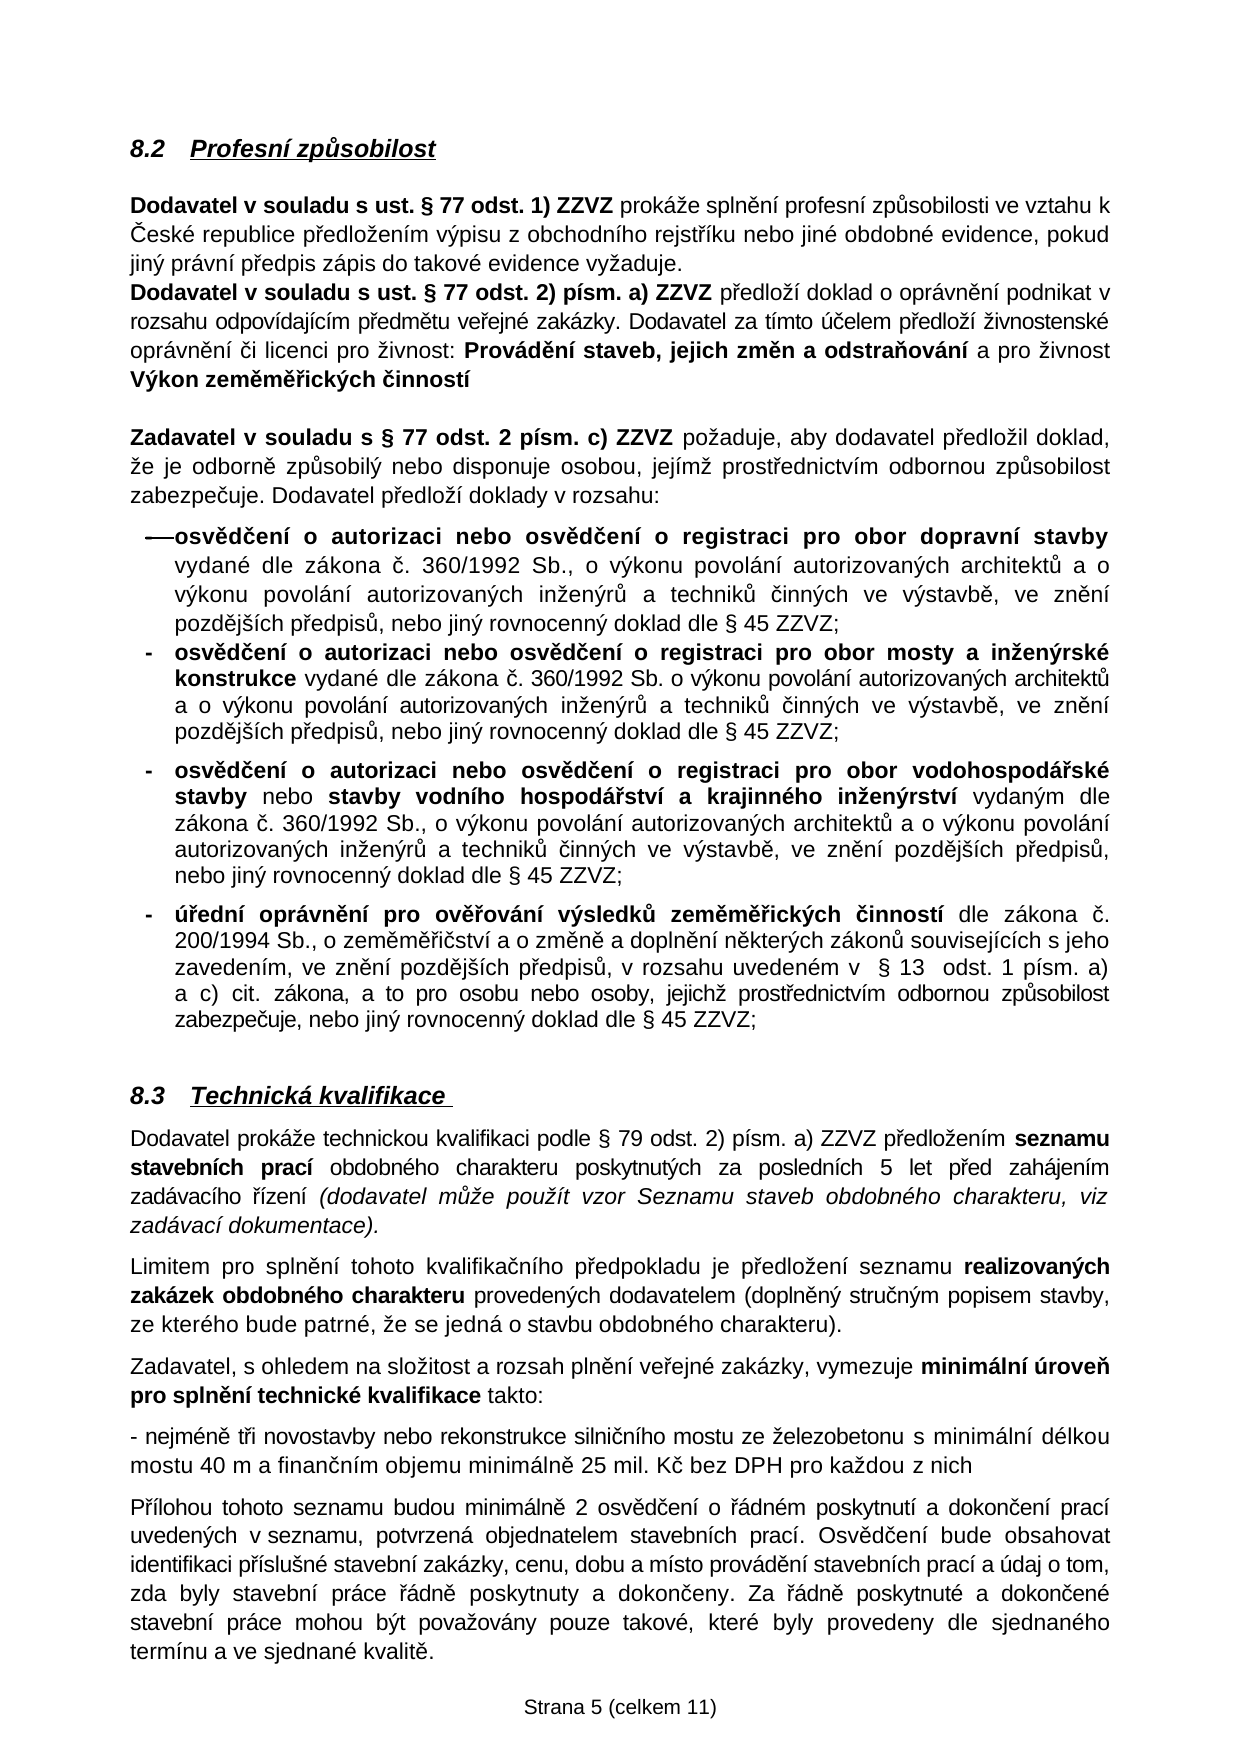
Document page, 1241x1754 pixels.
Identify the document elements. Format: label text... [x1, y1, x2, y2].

text Limitem pro splnění tohoto kvalifikačního předpokladu je předložení seznamu realizovaných zakázek obdobného charakteru provedených dodavatelem (doplněný stručným popisem stavby, ze kterého bude patrné, že se jedná o stavbu obdobného charakteru). [130, 1253, 1110, 1338]
text Přílohou tohoto seznamu budou minimálně 2 osvědčení o řádném poskytnutí a dokončení prací uvedených v seznamu, potvrzená objednatelem stavebních prací. Osvědčení bude obsahovat identifikaci příslušné stavební zakázky, cenu, dobu a místo provádění stavebních prací a údaj o tom, zda byly stavební práce řádně poskytnuty a dokončeny. Za řádně poskytnuté a dokončené stavební práce mohou být považovány pouze takové, které byly provedeny dle sjednaného termínu a ve sjednané kvalitě. [130, 1493, 1110, 1665]
list Dodavatel v souladu s ust. § 77 odst. 2) písm. a) ZZVZ předloží doklad o oprávnění podnikat v rozsahu odpovídajícím předmětu veřejné zakázky. Dodavatel za tímto účelem předloží živnostenské oprávnění či licenci pro živnost: Provádění staveb, jejich změn a odstraňování a pro živnost Výkon zeměměřických činností [130, 279, 1110, 392]
subtitle Profesní způsobilost [130, 134, 1110, 163]
list osvědčení o autorizaci nebo osvědčení o registraci pro obor vodohospodářské stavby nebo stavby vodního hospodářství a krajinného inženýrství vydaným dle zákona č. 360/1992 Sb., o výkonu povolání autorizovaných architektů a o výkonu povolání autorizovaných inženýrů a techniků činných ve výstavbě, ve znění pozdějších předpisů, nebo jiný rovnocenný doklad dle § 45 ZZVZ; [145, 757, 1110, 888]
text - nejméně tři novostavby nebo rekonstrukce silničního mostu ze železobetonu s minimální délkou mostu 40 m a finančním objemu minimálně 25 mil. Kč bez DPH pro každou z nich [130, 1423, 1110, 1478]
list úřední oprávnění pro ověřování výsledků zeměměřických činností dle zákona č. 200/1994 Sb., o zeměměřičství a o změně a doplnění některých zákonů souvisejících s jeho zavedením, ve znění pozdějších předpisů, v rozsahu uvedeném v § 13 odst. 1 písm. a) a c) cit. zákona, a to pro osobu nebo osoby, jejichž prostřednictvím odbornou způsobilost zabezpečuje, nebo jiný rovnocenný doklad dle § 45 ZZVZ; [145, 901, 1110, 1033]
text Zadavatel, s ohledem na složitost a rozsah plnění veřejné zakázky, vymezuje minimální úroveň pro splnění technické kvalifikace takto: [130, 1353, 1110, 1408]
list - osvědčení o autorizaci nebo osvědčení o registraci pro obor mosty a inženýrské konstrukce vydané dle zákona č. 360/1992 Sb. o výkonu povolání autorizovaných architektů a o výkonu povolání autorizovaných inženýrů a techniků činných ve výstavbě, ve znění pozdějších předpisů, nebo jiný rovnocenný doklad dle § 45 ZZVZ; [145, 639, 1110, 744]
list osvědčení o autorizaci nebo osvědčení o registraci pro obor dopravní stavby vydané dle zákona č. 360/1992 Sb., o výkonu povolání autorizovaných architektů a o výkonu povolání autorizovaných inženýrů a techniků činných ve výstavbě, ve znění pozdějších předpisů, nebo jiný rovnocenný doklad dle § 45 ZZVZ; [145, 523, 1110, 636]
list Zadavatel v souladu s § 77 odst. 2 písm. c) ZZVZ požaduje, aby dodavatel předložil doklad, že je odborně způsobilý nebo disponuje osobou, jejímž prostřednictvím odbornou způsobilost zabezpečuje. Dodavatel předloží doklady v rozsahu: [130, 424, 1110, 508]
text Dodavatel v souladu s ust. § 77 odst. 1) ZZVZ prokáže splnění profesní způsobilosti ve vztahu k České republice předložením výpisu z obchodního rejstříku nebo jiné obdobné evidence, pokud jiný právní předpis zápis do takové evidence vyžaduje. [130, 192, 1110, 276]
subtitle Technická kvalifikace [130, 1081, 1110, 1110]
text Dodavatel prokáže technickou kvalifikaci podle § 79 odst. 2) písm. a) ZZVZ předložením seznamu stavebních prací obdobného charakteru poskytnutých za posledních 5 let před zahájením zadávacího řízení (dodavatel může použít vzor Seznamu staveb obdobného charakteru, viz zadávací dokumentace). [130, 1125, 1110, 1238]
